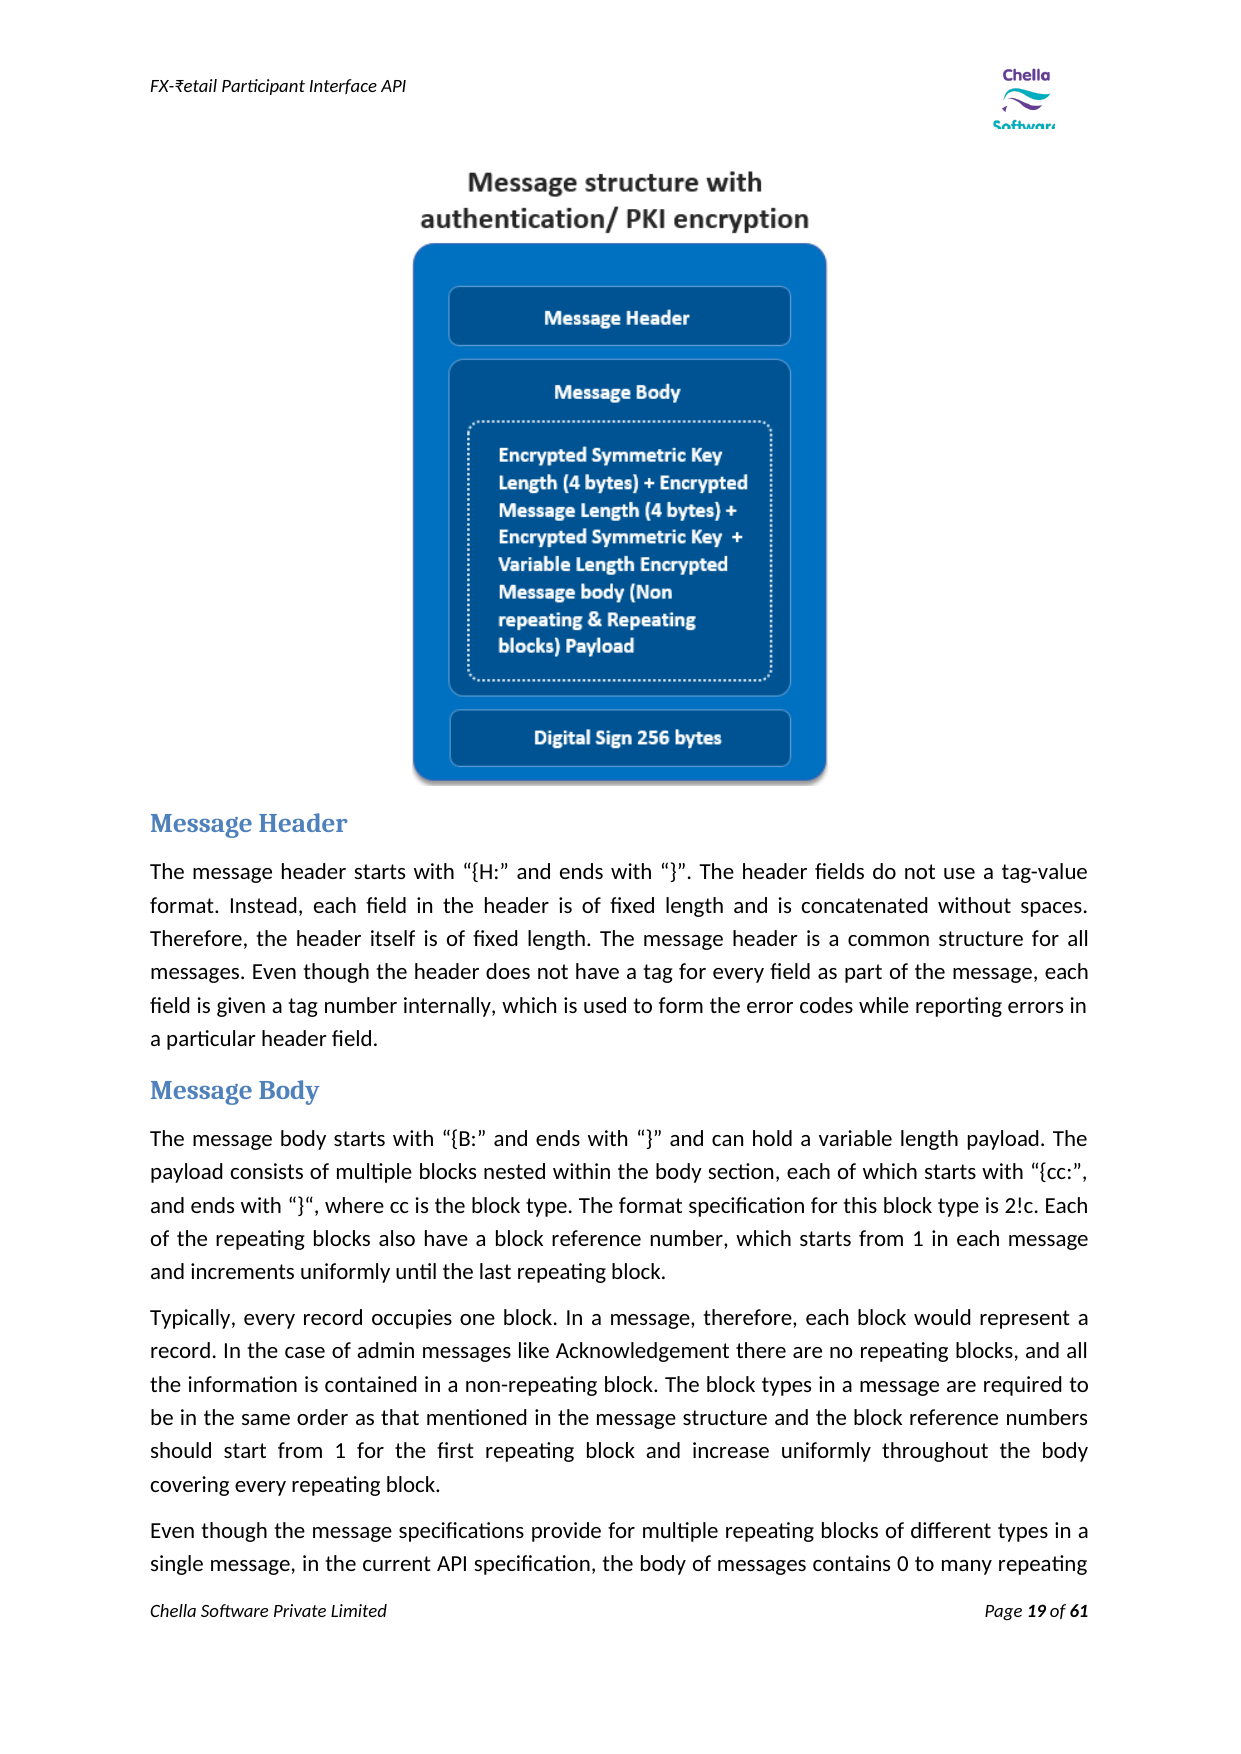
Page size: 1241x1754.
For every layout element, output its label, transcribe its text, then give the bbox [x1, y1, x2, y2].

text Typically, every record occupies one block. In a message, therefore, each block would represent a record. In the case of admin messages like Acknowledgement there are no repeating blocks, and all the information is contained in a non-repeating block. The block types in a message are required to be in the same order as that mentioned in the message structure and the block reference numbers should start from 1 for the first repeating block and increase uniformly throughout the body covering every repeating block. [150, 1298, 1090, 1498]
picture [992, 68, 1055, 128]
text The message header starts with “{H:” and ends with “}”. The header fields do not use a tag-value format. Instead, each field in the header is of fixed length and is concatenated without spaces. Therefore, the header itself is of fixed length. The message header is a common structure for all messages. Even though the header does not have a tag for every field as part of the message, each field is given a tag number internally, which is used to form the error codes while reporting errors in a particular header field. [150, 852, 1090, 1052]
picture [412, 155, 829, 786]
subtitle Message Body [150, 1073, 1090, 1106]
subtitle Message Header [150, 806, 1090, 840]
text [150, 1511, 1090, 1577]
text The message body starts with “{B:” and ends with “}” and can hold a variable length payload. The payload consists of multiple blocks nested within the body section, each of which starts with “{cc:”, and ends with “}“, where cc is the block type. The format specification for this block type is 2!c. Each of the repeating blocks also have a block reference number, which starts from 1 in each message and increments uniformly until the last repeating block. [150, 1119, 1090, 1286]
